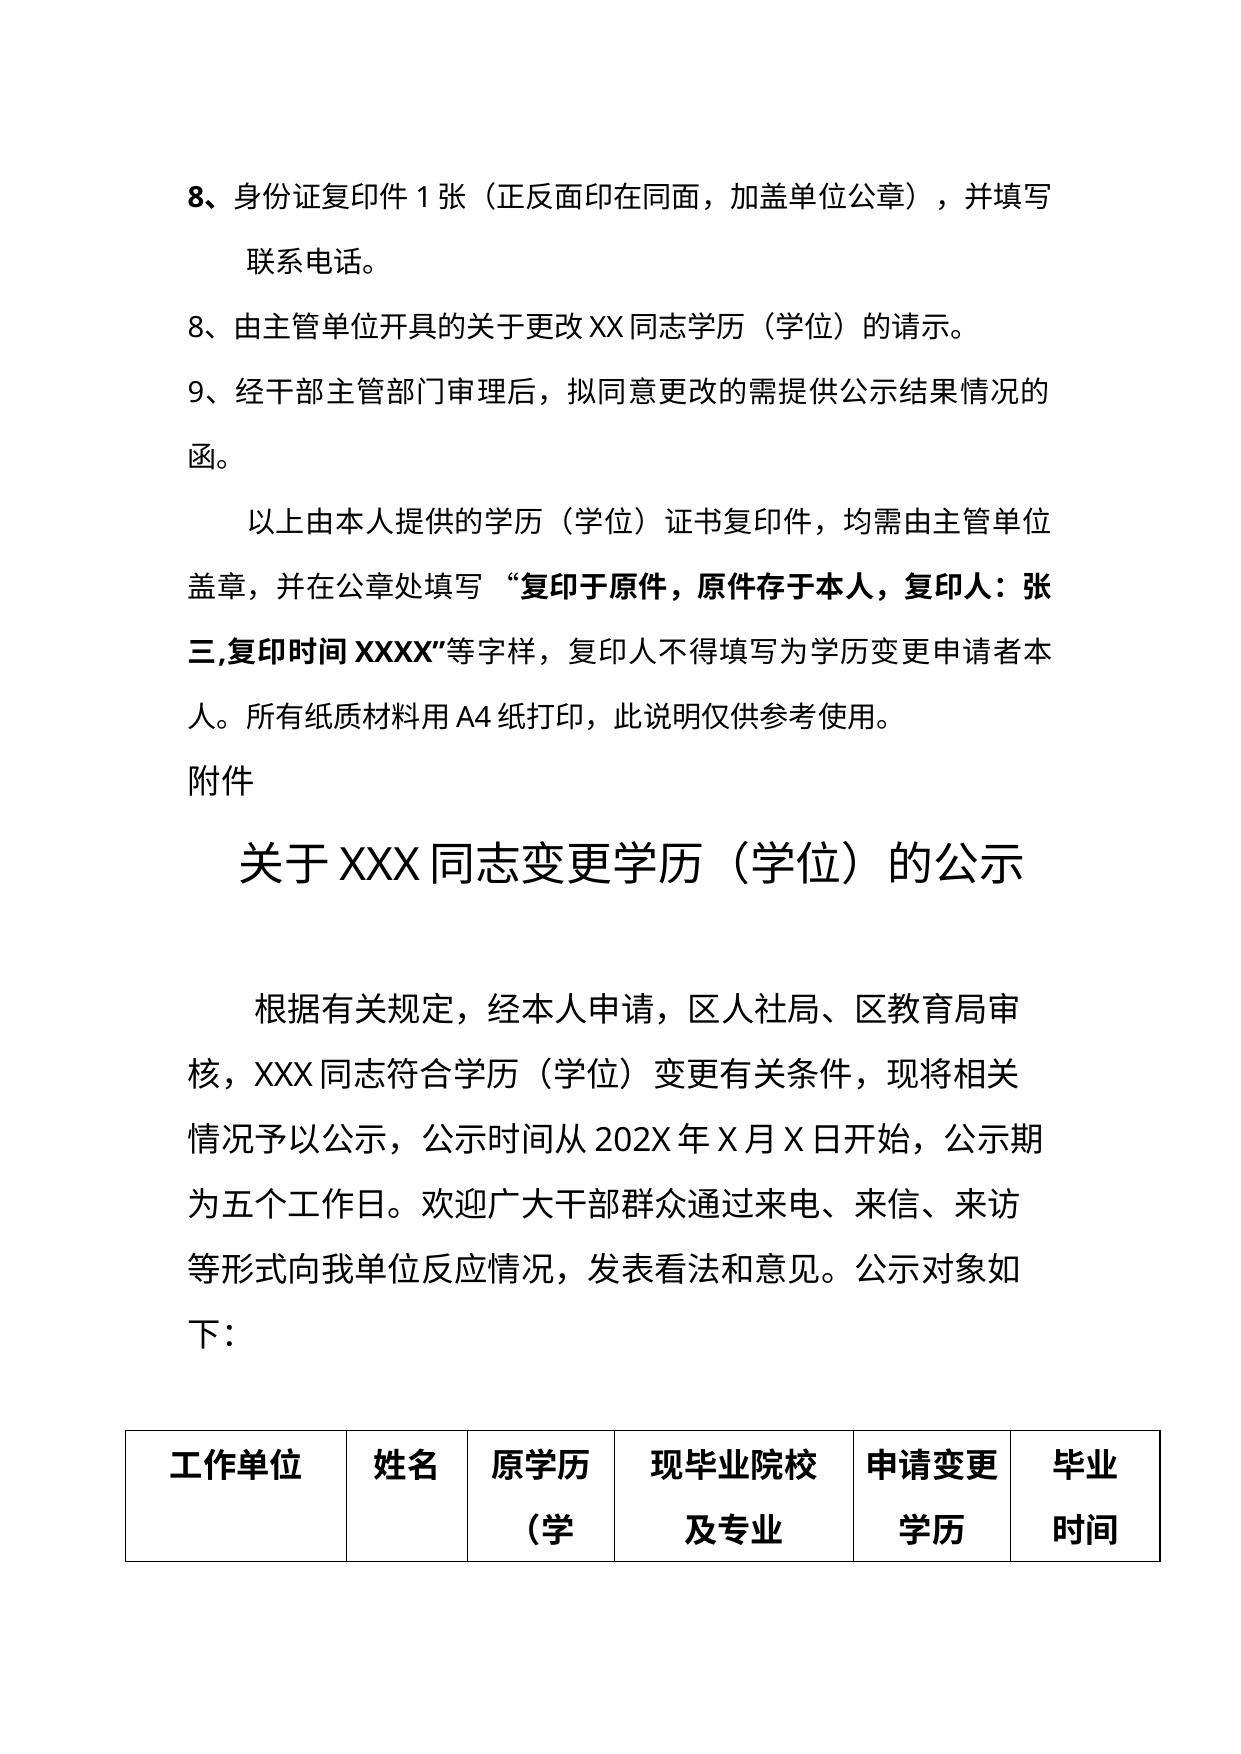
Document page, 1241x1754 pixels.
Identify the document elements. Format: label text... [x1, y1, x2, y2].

table_header 工作单位 [126, 1431, 346, 1561]
table_header 申请变更学历 （学位） [854, 1431, 1010, 1561]
text 关于XXX同志变更学历（学位）的公示 [187, 812, 1053, 909]
text 8、由主管单位开具的关于更改XX同志学历（学位）的请示。 [187, 292, 1053, 357]
text 根据有关规定，经本人申请，区人社局、区教育局审核，XXX同志符合学历（学位）变更有关条件，现将相关情况予以公示，公示时间从202X年X月X日开始，公示期为五个工作日。欢迎广大干部群众通过来电、来信、来访等形式向我单位反应情况，发表看法和意见。公示对象如下： [187, 974, 1053, 1364]
text 8、身份证复印件1张（正反面印在同面，加盖单位公章），并填写联系电话。 [187, 162, 1053, 292]
table_header 毕业 时间 [1011, 1431, 1159, 1561]
table_header 姓名 [347, 1431, 467, 1561]
table_header 现毕业院校 及专业 [615, 1431, 853, 1561]
text 附件 [187, 747, 1053, 812]
table_header 原学历 （学位） [468, 1431, 614, 1561]
text 以上由本人提供的学历（学位）证书复印件，均需由主管单位盖章，并在公章处填写 “复印于原件，原件存于本人，复印人：张三,复印时间XXXX”等字样，复印人不得填写为学历变更申请者本人。所有纸质材料用A4纸打印，此说明仅供参考使用。 [187, 487, 1053, 747]
text 9、经干部主管部门审理后，拟同意更改的需提供公示结果情况的函。 [187, 357, 1053, 487]
